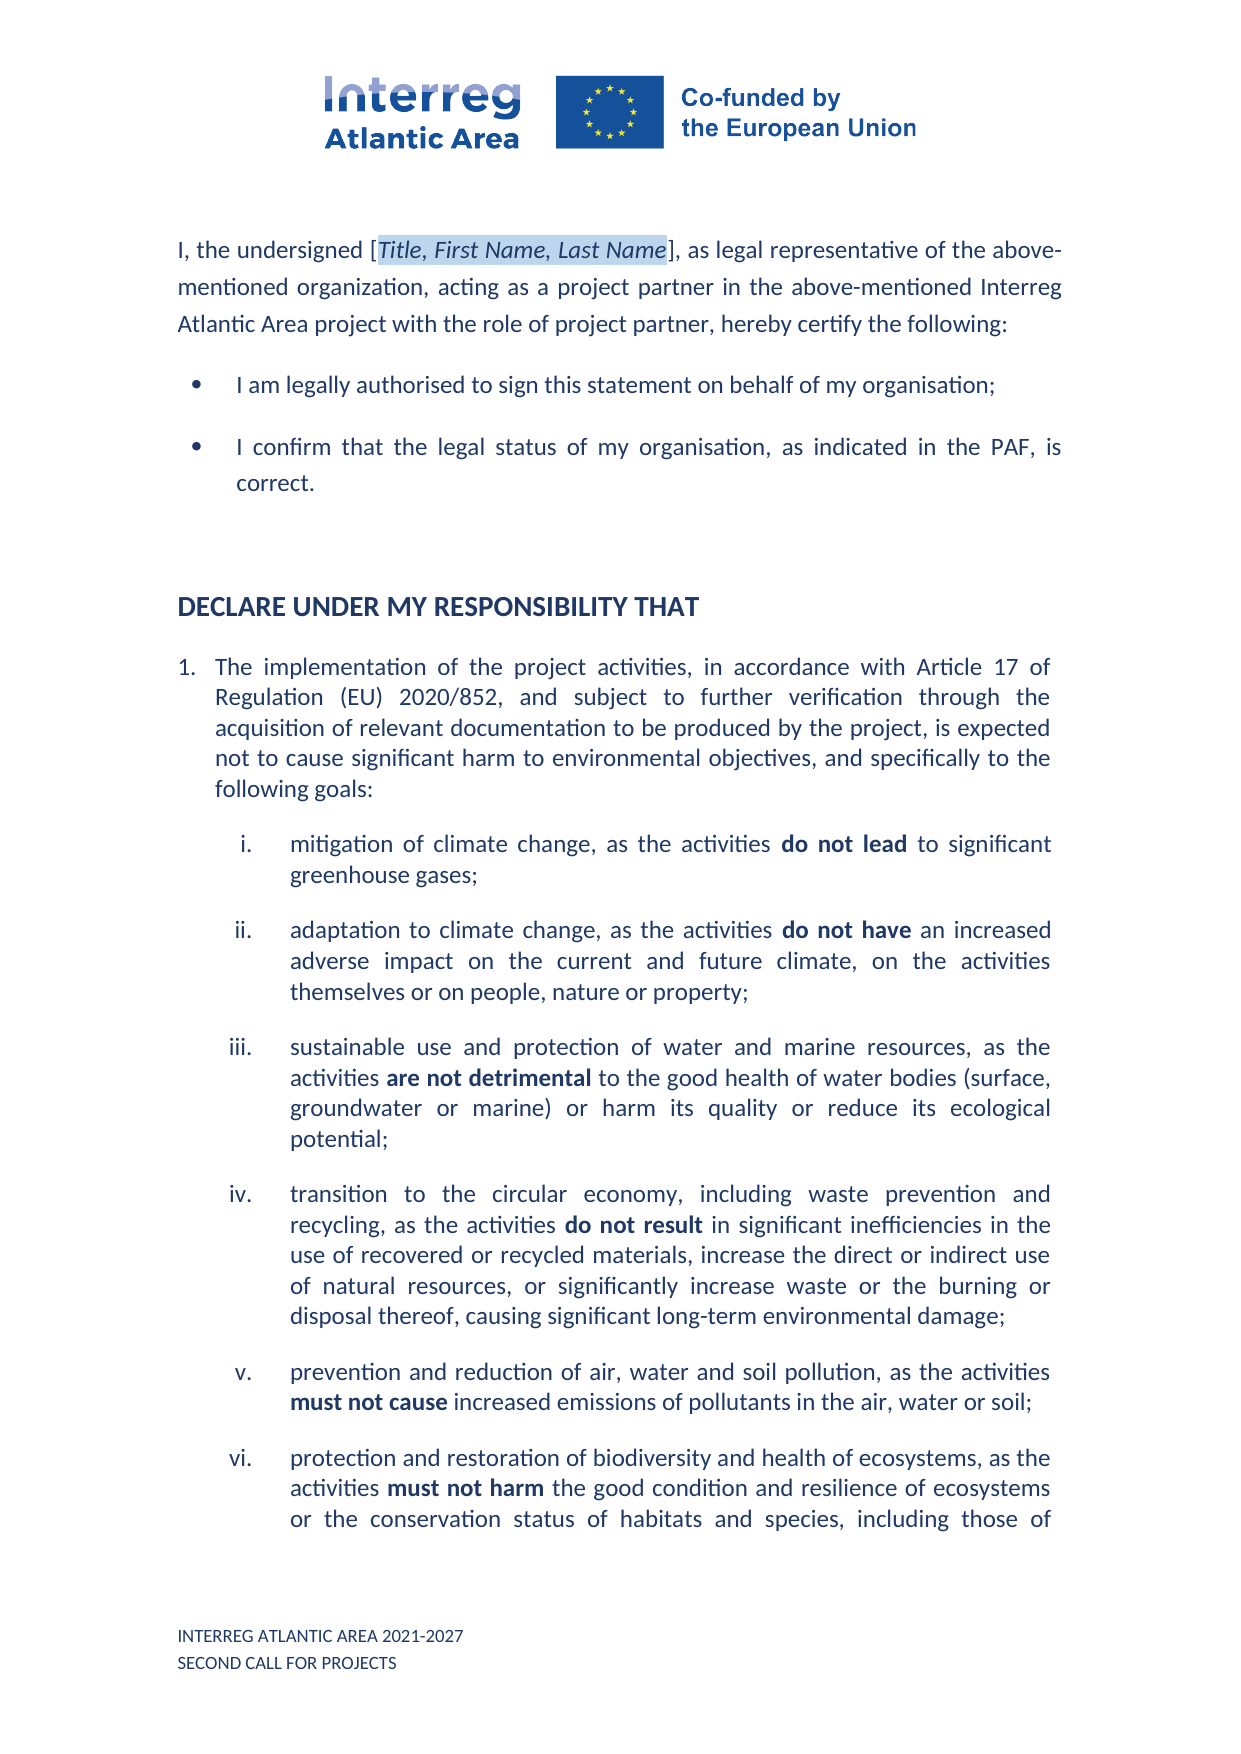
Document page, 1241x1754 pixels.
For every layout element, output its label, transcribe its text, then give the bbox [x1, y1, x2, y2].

list I confirm that the legal status of my organisation, as indicated in the PAF, is correct. [192, 431, 1063, 498]
list adaptation to climate change, as the activities do not have an increased adverse impact on the current and future climate, on the activities themselves or on people, nature or property; [252, 915, 1052, 1006]
text DECLARE UNDER MY RESPONSIBILITY THAT [177, 588, 1052, 623]
text I, the undersigned [Title, First Name, Last Name], as legal representative of the above-mentioned organization, acting as a project partner in the above-mentioned Interreg Atlantic Area project with the role of project partner, hereby certify the following: [177, 235, 1063, 338]
picture [324, 73, 916, 151]
list sustainable use and protection of water and marine resources, as the activities are not detrimental to the good health of water bodies (surface, groundwater or marine) or harm its quality or reduce its ecological potential; [252, 1031, 1052, 1153]
list prevention and reduction of air, water and soil pollution, as the activities must not cause increased emissions of pollutants in the air, water or soil; [252, 1356, 1052, 1417]
list mitigation of climate change, as the activities do not lead to significant greenhouse gases; [252, 829, 1052, 890]
list I am legally authorised to sign this statement on behalf of my organisation; [192, 369, 1063, 400]
list transition to the circular economy, including waste prevention and recycling, as the activities do not result in significant inefficiencies in the use of recovered or recycled materials, increase the direct or indirect use of natural resources, or significantly increase waste or the burning or disposal thereof, causing significant long-term environmental damage; [252, 1178, 1052, 1331]
list The implementation of the project activities, in accordance with Article 17 of Regulation (EU) 2020/852, and subject to further verification through the acquisition of relevant documentation to be produced by the project, is expected not to cause significant harm to environmental objectives, and specifically to the following goals: [177, 651, 1052, 804]
